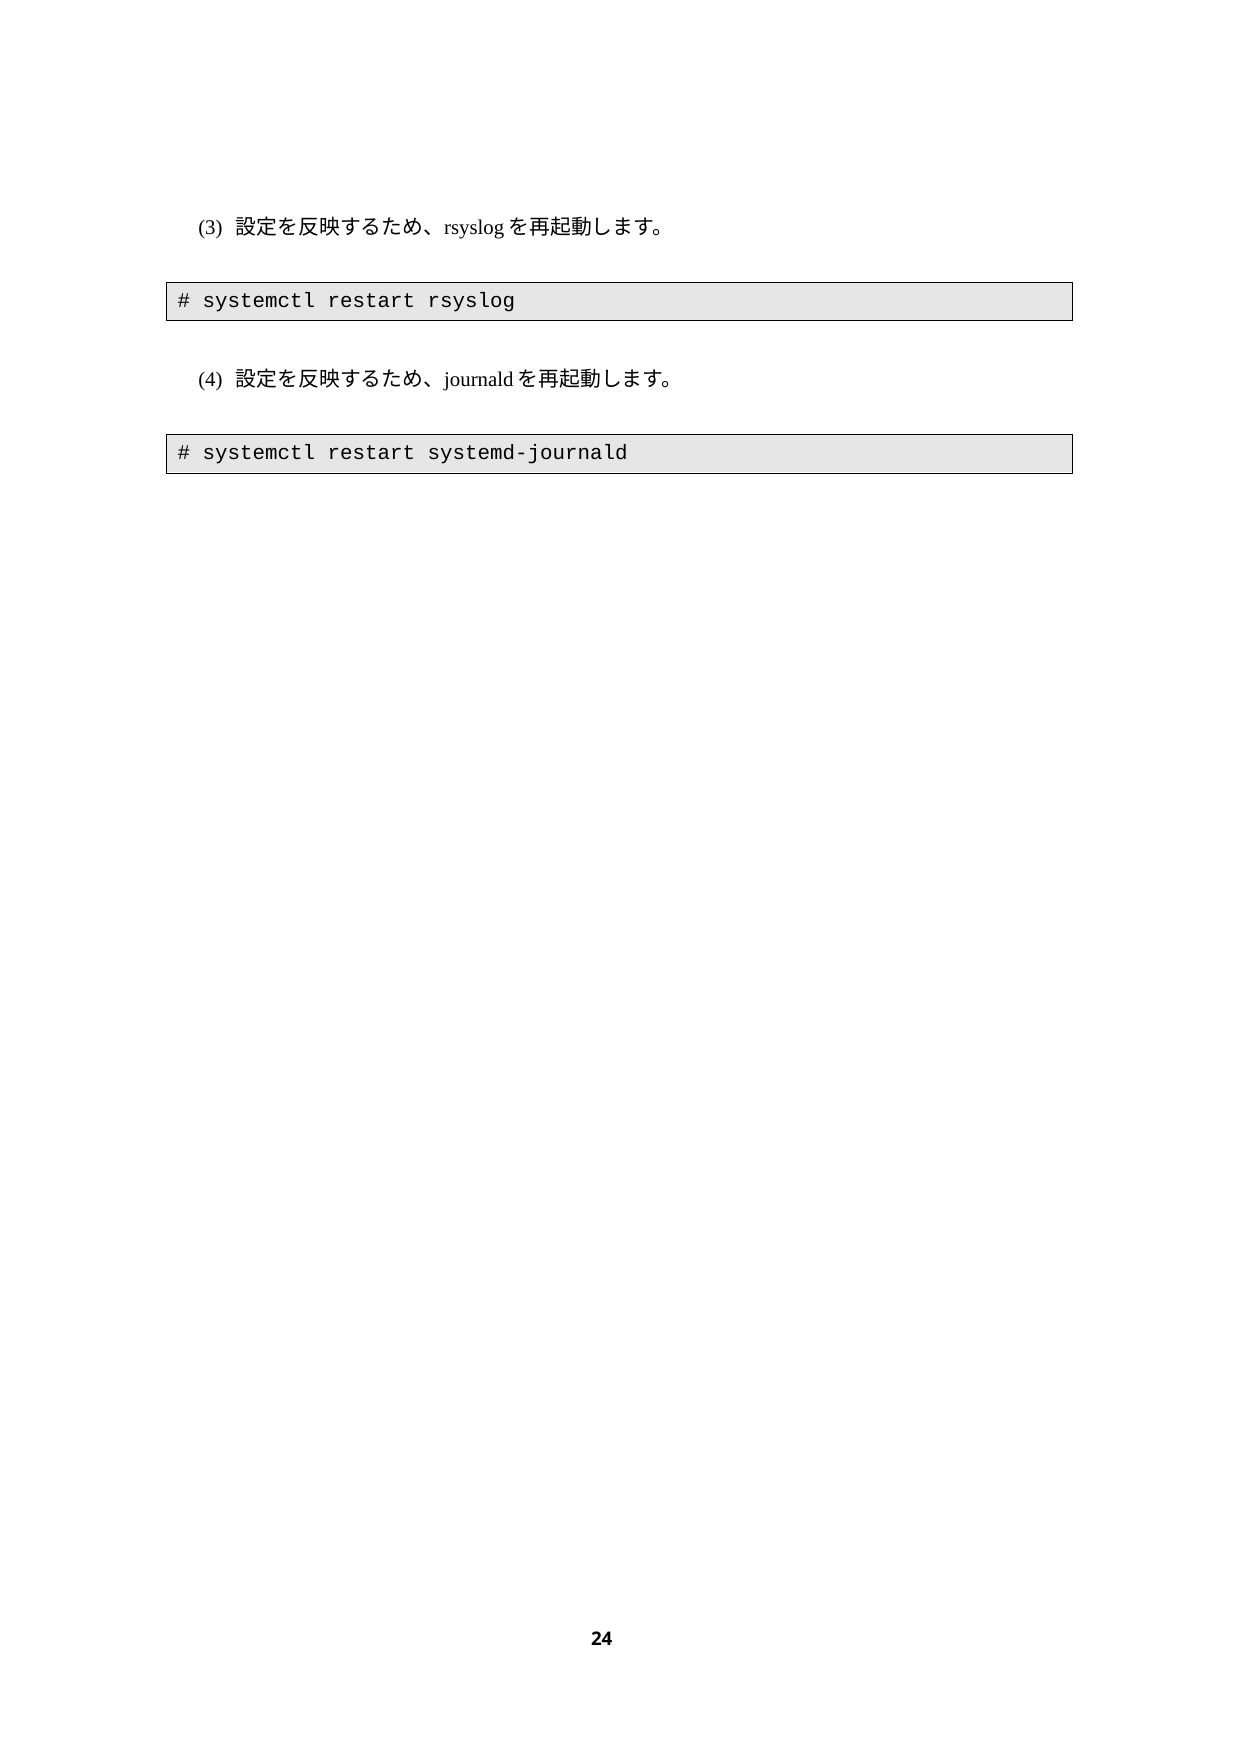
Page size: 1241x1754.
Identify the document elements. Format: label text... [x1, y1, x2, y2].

list 設定を反映するため、rsyslogを再起動します。 [198, 207, 1054, 244]
table_header # systemctl restart systemd-journald [167, 435, 1072, 472]
list 設定を反映するため、journaldを再起動します。 [198, 359, 1054, 396]
table_header # systemctl restart rsyslog [167, 283, 1072, 320]
